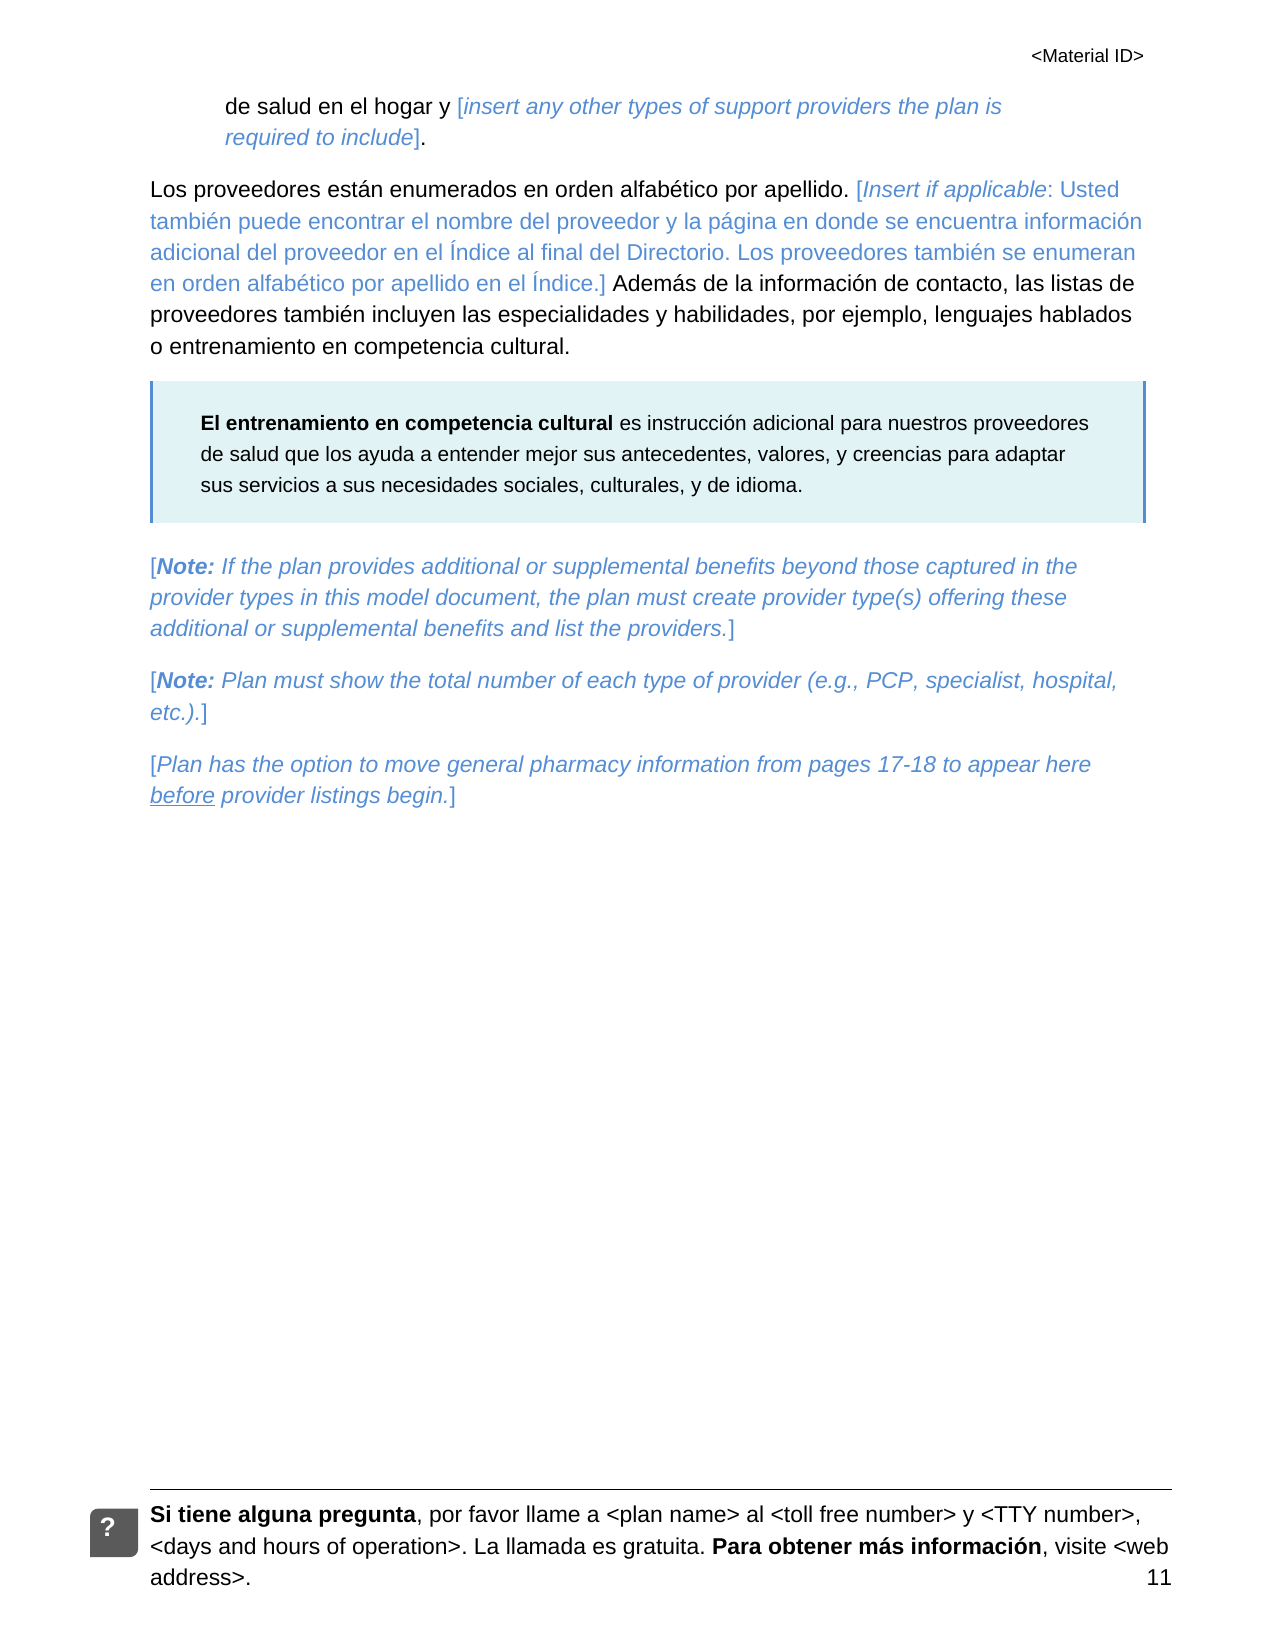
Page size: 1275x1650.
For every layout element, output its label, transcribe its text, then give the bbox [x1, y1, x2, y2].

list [187, 89, 1068, 152]
text [Note: Plan must show the total number of each type of provider (e.g., PCP, specialist, hospital, etc.).] [150, 664, 1143, 726]
text [Plan has the option to move general pharmacy information from pages 17-18 to appear here before provider listings begin.] [150, 747, 1143, 810]
list Los proveedores están enumerados en orden alfabético por apellido. [Insert if applicable: Usted también puede encontrar el nombre del proveedor y la página en donde se encuentra información adicional del proveedor en el Índice al final del Directorio. Los proveedores también se enumeran en orden alfabético por apellido en el Índice.] Además de la información de contacto, las listas de proveedores también incluyen las especialidades y habilidades, por ejemplo, lenguajes hablados o entrenamiento en competencia cultural. [150, 173, 1143, 360]
table_header El entrenamiento en competencia cultural es instrucción adicional para nuestros proveedores de salud que los ayuda a entender mejor sus antecedentes, valores, y creencias para adaptar sus servicios a sus necesidades sociales, culturales, y de idioma. [153, 384, 1143, 520]
text [Note: If the plan provides additional or supplemental benefits beyond those captured in the provider types in this model document, the plan must create provider type(s) offering these additional or supplemental benefits and list the providers.] [150, 549, 1143, 643]
